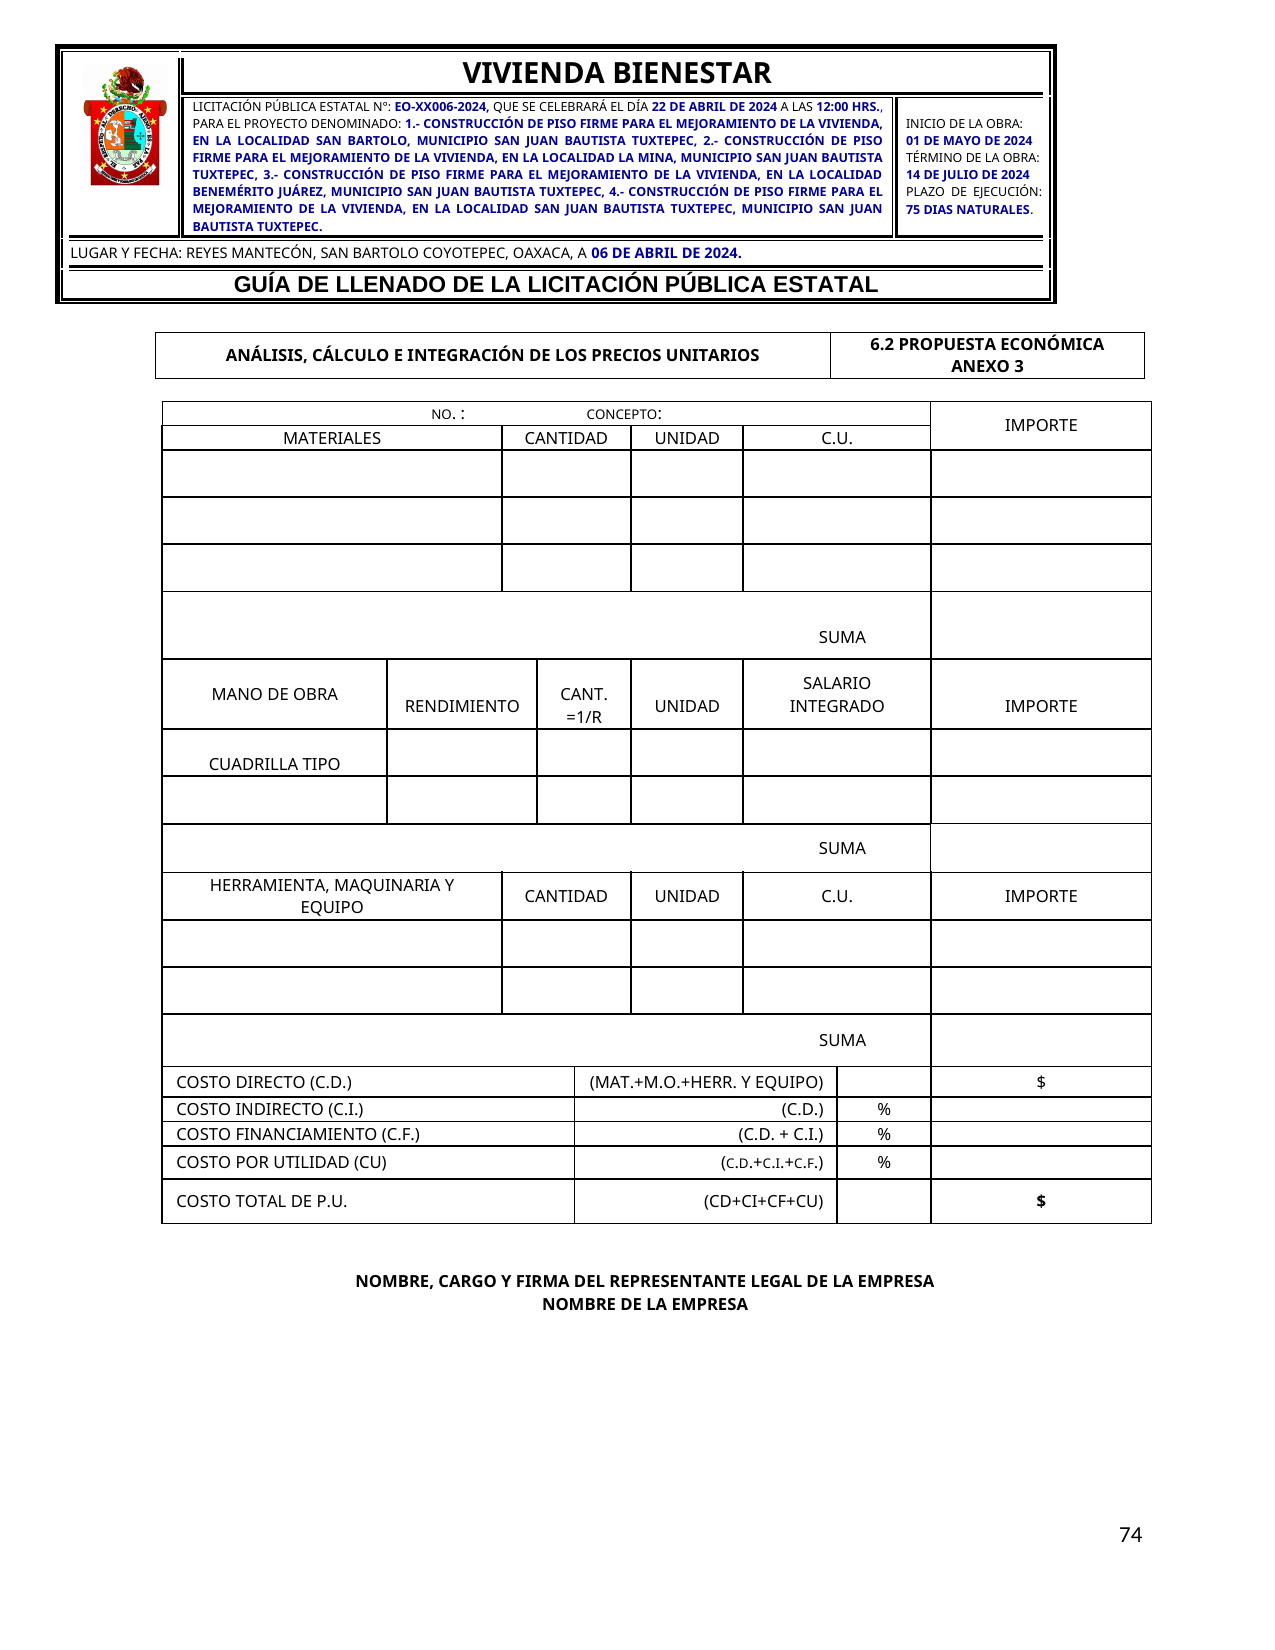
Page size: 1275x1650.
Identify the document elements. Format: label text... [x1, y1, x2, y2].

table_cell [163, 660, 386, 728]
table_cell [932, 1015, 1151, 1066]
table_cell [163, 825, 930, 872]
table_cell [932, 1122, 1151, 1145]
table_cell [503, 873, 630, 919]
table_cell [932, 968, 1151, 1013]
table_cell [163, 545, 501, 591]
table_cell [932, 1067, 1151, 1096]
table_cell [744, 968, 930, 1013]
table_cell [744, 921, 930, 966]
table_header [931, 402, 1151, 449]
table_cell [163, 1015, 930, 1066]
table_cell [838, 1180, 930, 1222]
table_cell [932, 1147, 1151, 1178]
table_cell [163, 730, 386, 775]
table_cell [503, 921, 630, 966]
text NOMBRE DE LA EMPRESA [148, 1292, 1142, 1315]
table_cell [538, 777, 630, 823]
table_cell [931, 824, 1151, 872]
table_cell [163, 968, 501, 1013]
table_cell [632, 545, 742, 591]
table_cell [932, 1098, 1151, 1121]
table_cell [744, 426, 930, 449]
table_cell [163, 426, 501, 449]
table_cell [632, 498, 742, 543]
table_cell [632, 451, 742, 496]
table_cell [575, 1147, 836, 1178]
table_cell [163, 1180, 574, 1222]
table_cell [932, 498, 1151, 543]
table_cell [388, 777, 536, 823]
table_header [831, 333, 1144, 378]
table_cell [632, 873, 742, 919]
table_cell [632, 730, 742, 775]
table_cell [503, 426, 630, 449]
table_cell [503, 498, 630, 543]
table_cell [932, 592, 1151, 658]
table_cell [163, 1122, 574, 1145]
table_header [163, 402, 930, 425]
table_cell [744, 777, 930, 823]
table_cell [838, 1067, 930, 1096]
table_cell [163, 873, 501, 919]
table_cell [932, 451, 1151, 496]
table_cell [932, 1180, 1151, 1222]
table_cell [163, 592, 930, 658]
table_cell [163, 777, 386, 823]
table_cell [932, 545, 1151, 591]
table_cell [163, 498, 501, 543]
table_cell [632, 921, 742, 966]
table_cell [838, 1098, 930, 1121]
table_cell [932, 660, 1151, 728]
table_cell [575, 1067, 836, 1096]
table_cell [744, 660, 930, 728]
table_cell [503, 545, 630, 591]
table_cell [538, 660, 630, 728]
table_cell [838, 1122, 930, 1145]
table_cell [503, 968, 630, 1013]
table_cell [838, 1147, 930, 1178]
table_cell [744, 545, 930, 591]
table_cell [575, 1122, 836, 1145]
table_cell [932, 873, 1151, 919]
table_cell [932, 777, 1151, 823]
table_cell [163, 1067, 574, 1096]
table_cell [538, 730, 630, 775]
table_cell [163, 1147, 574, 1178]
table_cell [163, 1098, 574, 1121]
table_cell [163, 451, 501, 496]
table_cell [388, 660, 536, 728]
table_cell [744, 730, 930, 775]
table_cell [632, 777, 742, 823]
text NOMBRE, CARGO Y FIRMA DEL REPRESENTANTE LEGAL DE LA EMPRESA [148, 1270, 1142, 1292]
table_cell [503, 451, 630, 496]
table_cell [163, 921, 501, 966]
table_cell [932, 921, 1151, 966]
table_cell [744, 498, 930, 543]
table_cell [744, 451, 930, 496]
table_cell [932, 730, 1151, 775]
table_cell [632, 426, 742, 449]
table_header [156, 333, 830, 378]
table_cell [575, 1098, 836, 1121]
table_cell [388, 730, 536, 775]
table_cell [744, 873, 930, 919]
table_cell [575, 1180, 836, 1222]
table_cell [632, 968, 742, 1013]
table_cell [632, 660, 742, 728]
picture [81, 65, 169, 188]
